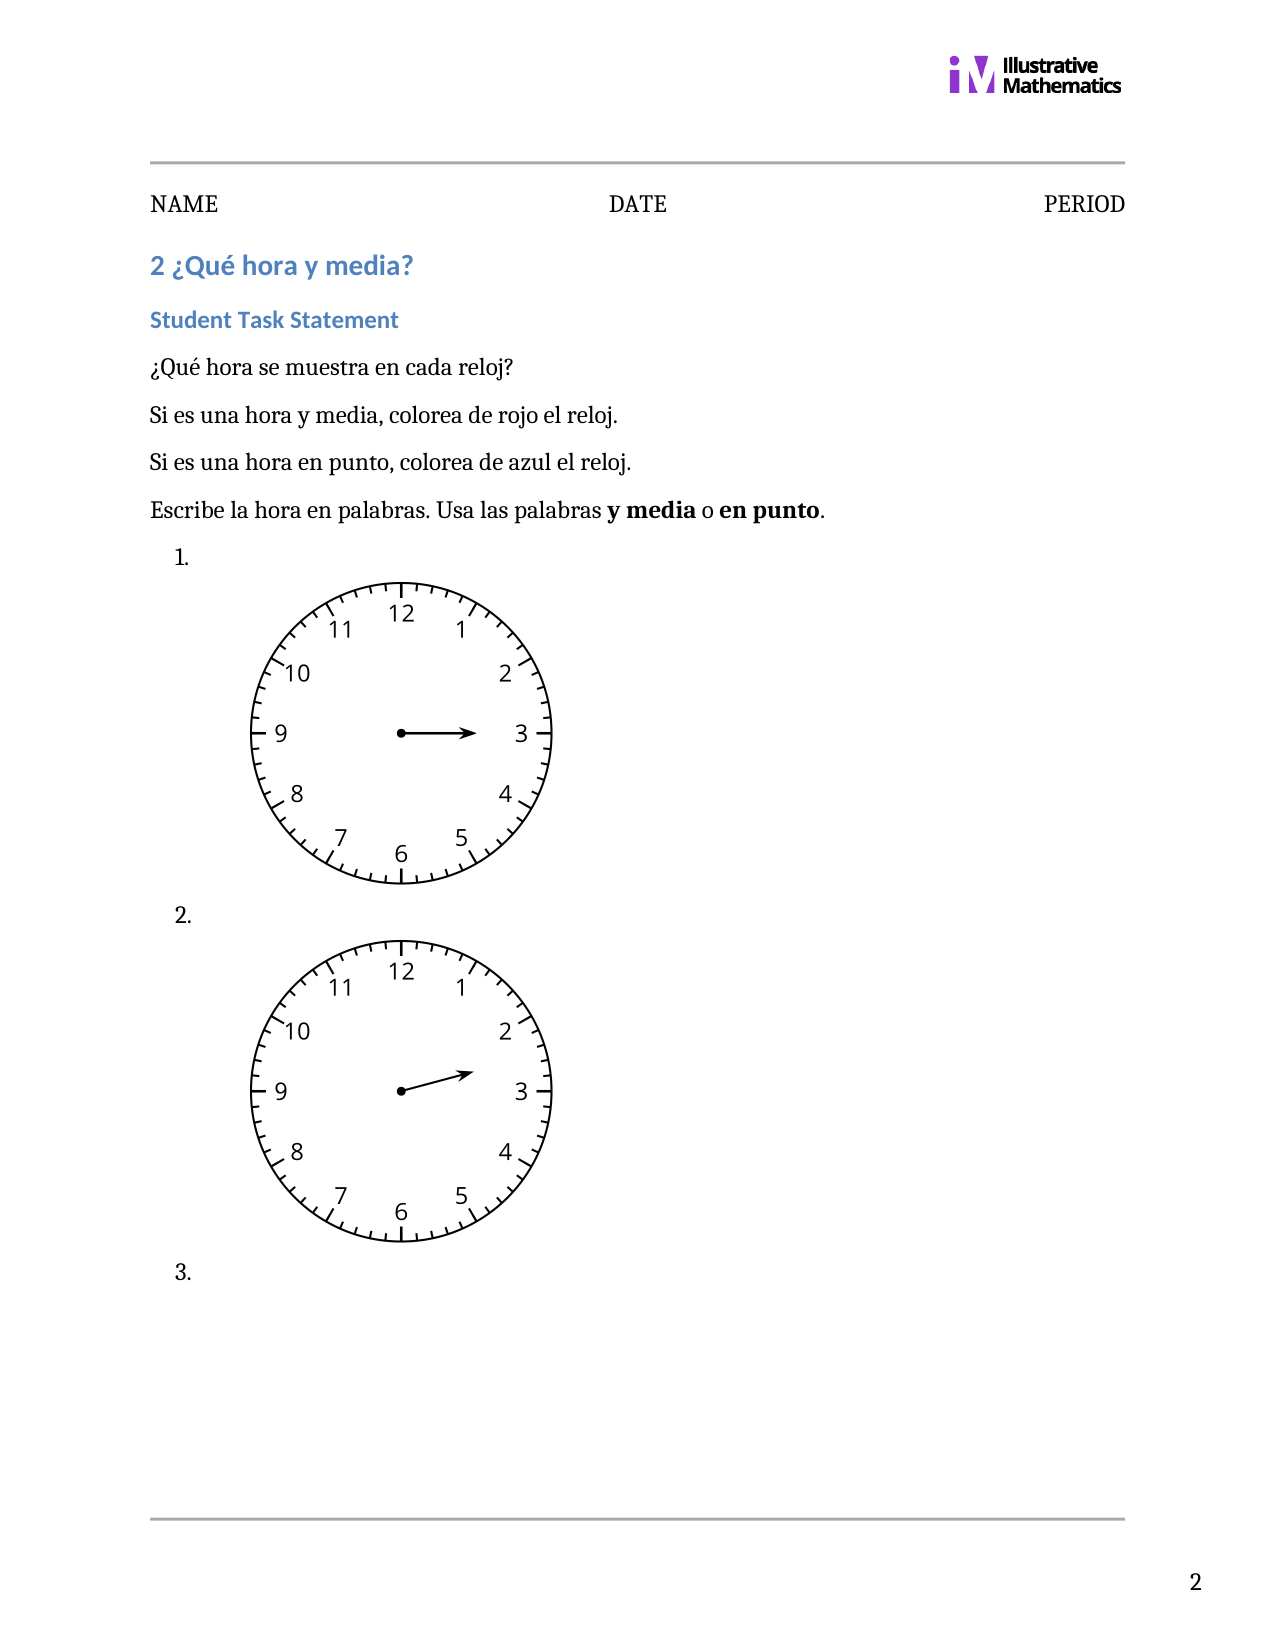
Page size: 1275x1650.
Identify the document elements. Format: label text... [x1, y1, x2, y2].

picture [243, 575, 559, 891]
text Si es una hora en punto, colorea de azul el reloj. [150, 448, 1125, 477]
picture [243, 933, 559, 1249]
picture [949, 55, 1121, 93]
subtitle Student Task Statement [150, 304, 1125, 334]
text Si es una hora y media, colorea de rojo el reloj. [150, 401, 1125, 429]
subtitle 2 ¿Qué hora y media? [150, 247, 1125, 283]
text ¿Qué hora se muestra en cada reloj? [150, 353, 1125, 382]
text Escribe la hora en palabras. Usa las palabras y media o en punto. [150, 496, 1125, 524]
